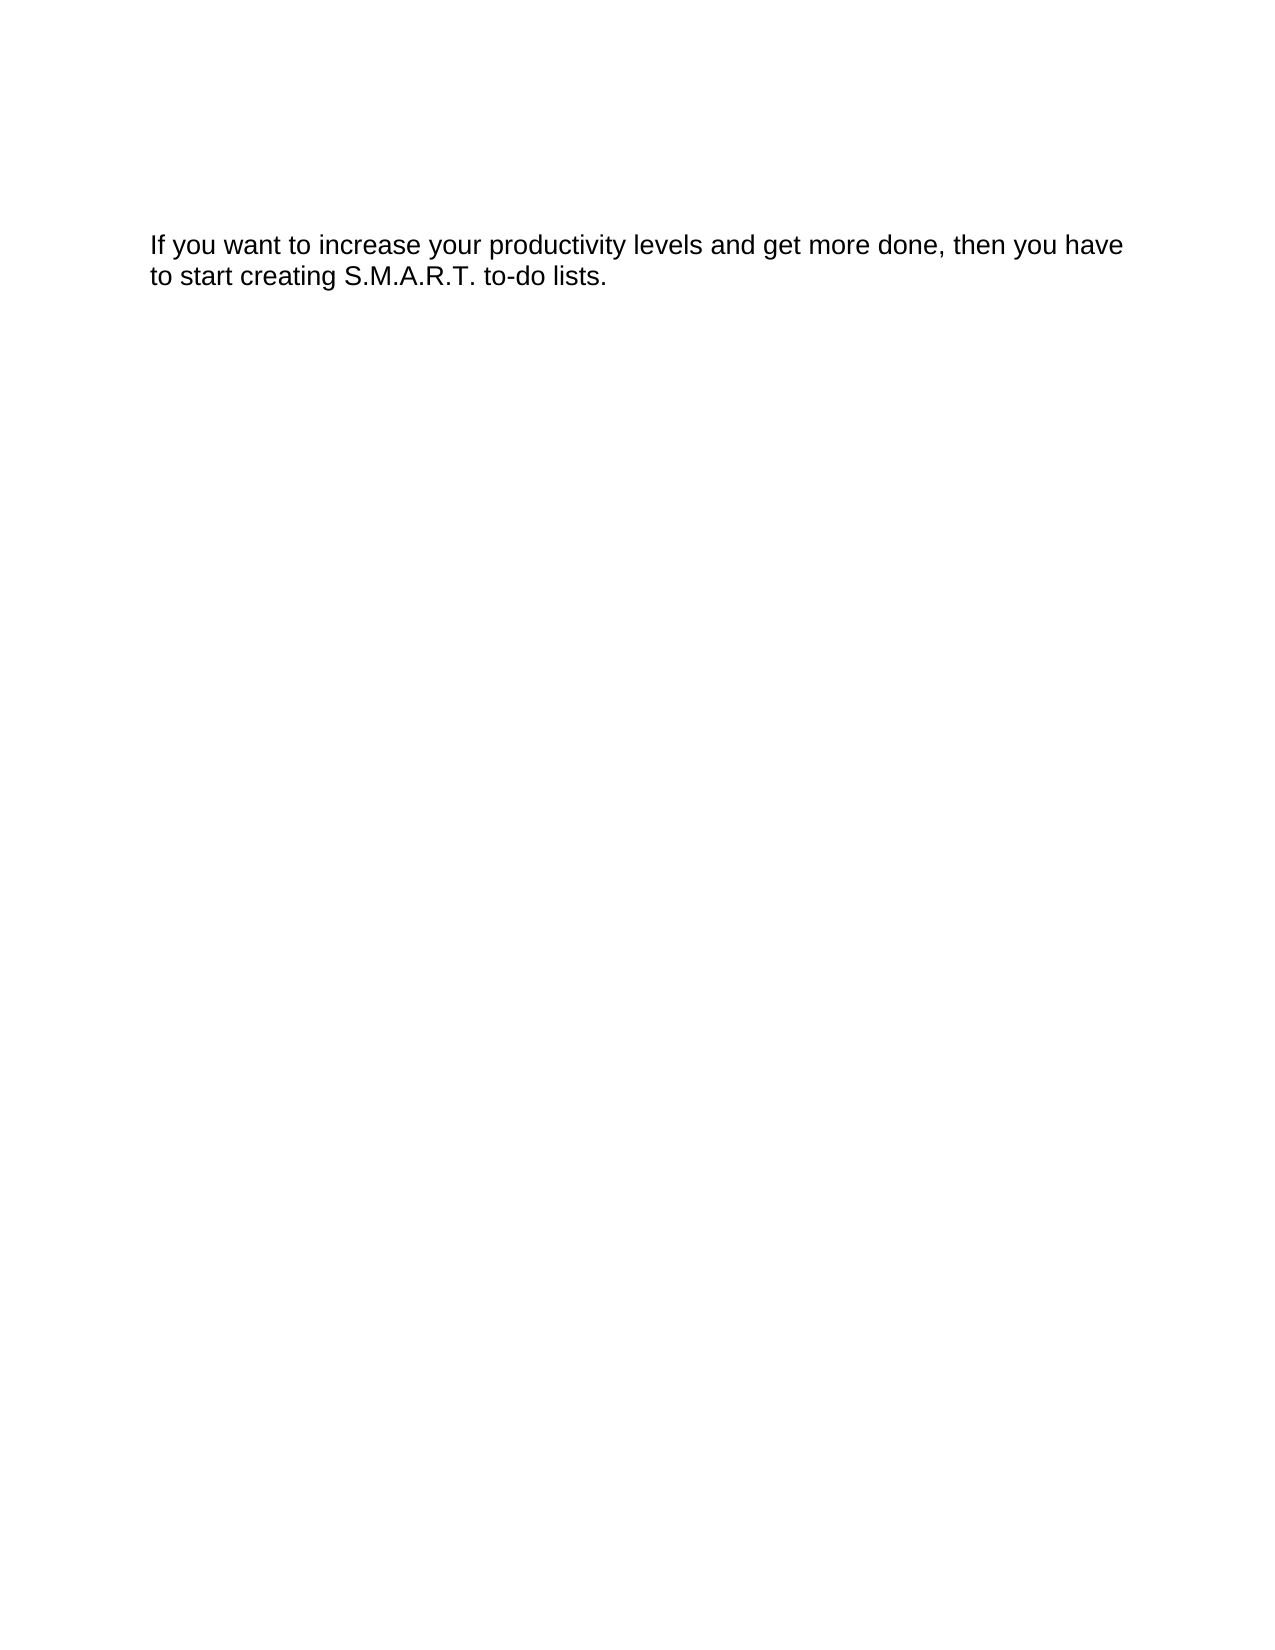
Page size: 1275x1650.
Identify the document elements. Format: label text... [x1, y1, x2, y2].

text If you want to increase your productivity levels and get more done, then you have to start creating S.M.A.R.T. to-do lists. [150, 229, 1125, 291]
